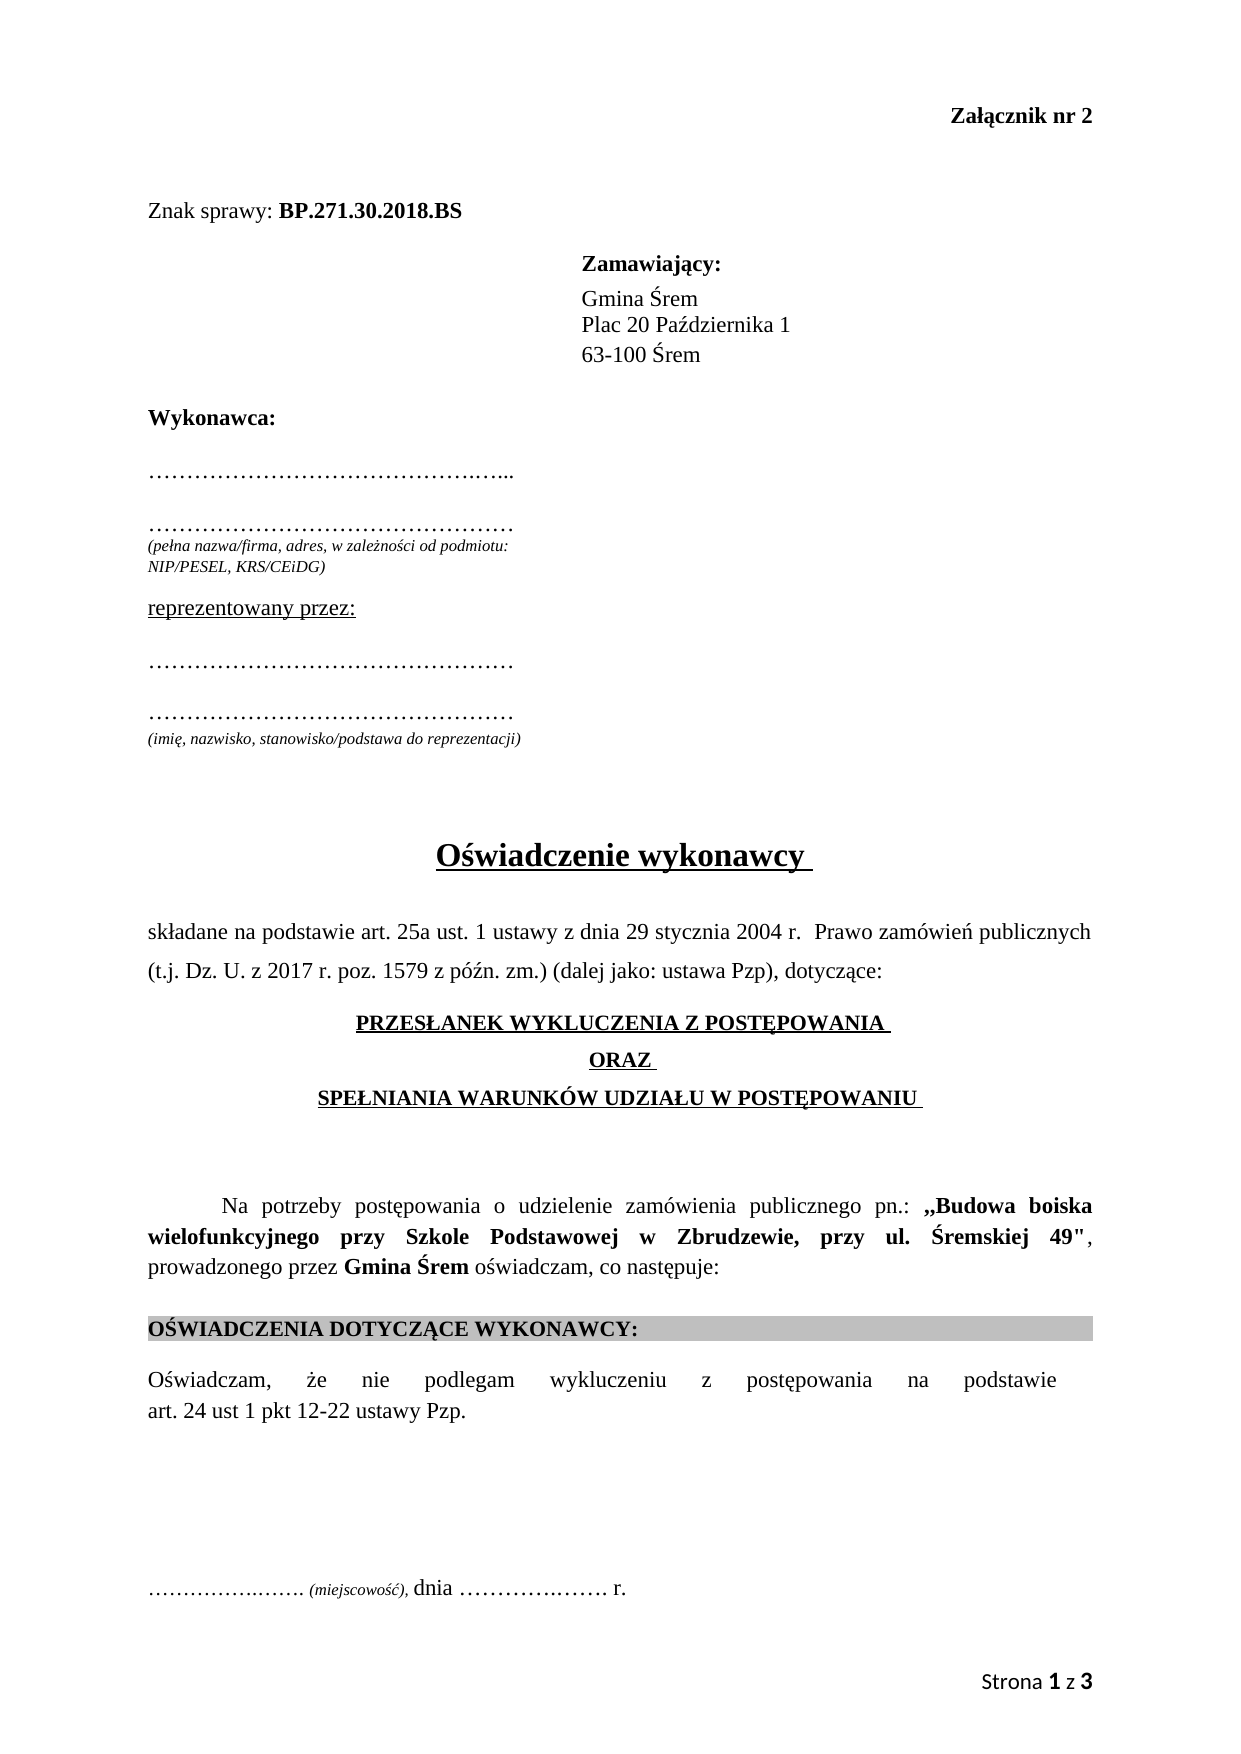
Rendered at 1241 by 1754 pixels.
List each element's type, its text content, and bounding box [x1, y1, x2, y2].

text ………………………………………… [148, 510, 517, 536]
text SPEŁNIANIA WARUNKÓW UDZIAŁU W POSTĘPOWANIU [148, 1085, 1093, 1138]
text Plac 20 Października 1 [576, 311, 1093, 337]
text PRZESŁANEK WYKLUCZENIA Z POSTĘPOWANIA [148, 1009, 1093, 1035]
text …………….……. (miejscowość), dnia ………….……. r. [148, 1574, 1093, 1601]
text składane na podstawie art. 25a ust. 1 ustawy z dnia 29 stycznia 2004 r. Prawo zamówień publicznych (t.j. Dz. U. z 2017 r. poz. 1579 z późn. zm.) (dalej jako: ustawa Pzp), dotyczące: [148, 918, 1093, 984]
text ………………………………………… [148, 698, 517, 724]
text Oświadczam, że nie podlegam wykluczeniu z postępowania na podstawie art. 24 ust 1 pkt 12-22 ustawy Pzp. [148, 1367, 1093, 1423]
text ………………………………………… [148, 647, 517, 673]
text OŚWIADCZENIA DOTYCZĄCE WYKONAWCY: [148, 1316, 1093, 1341]
text Zamawiający: [576, 250, 1093, 276]
text 63-100 Śrem [576, 341, 1093, 368]
text (imię, nazwisko, stanowisko/podstawa do reprezentacji) [148, 729, 532, 748]
subtitle Załącznik nr 2 [207, 102, 1093, 128]
text …………………………………….…... [148, 457, 517, 483]
text Gmina Śrem [576, 285, 1093, 311]
text Znak sprawy: BP.271.30.2018.BS [148, 197, 1093, 224]
text reprezentowany przez: [148, 594, 1093, 621]
text Na potrzeby postępowania o udzielenie zamówienia publicznego pn.: ,,Budowa boiska wielofunkcyjnego przy Szkole Podstawowej w Zbrudzewie, przy ul. Śremskiej 49", prowadzonego przez Gmina Śrem oświadczam, co następuje: [148, 1193, 1093, 1279]
text (pełna nazwa/firma, adres, w zależności od podmiotu: NIP/PESEL, KRS/CEiDG) [148, 536, 517, 576]
text Wykonawca: [148, 404, 1093, 431]
text ORAZ [148, 1047, 1093, 1072]
text Oświadczenie wykonawcy [148, 836, 1093, 874]
